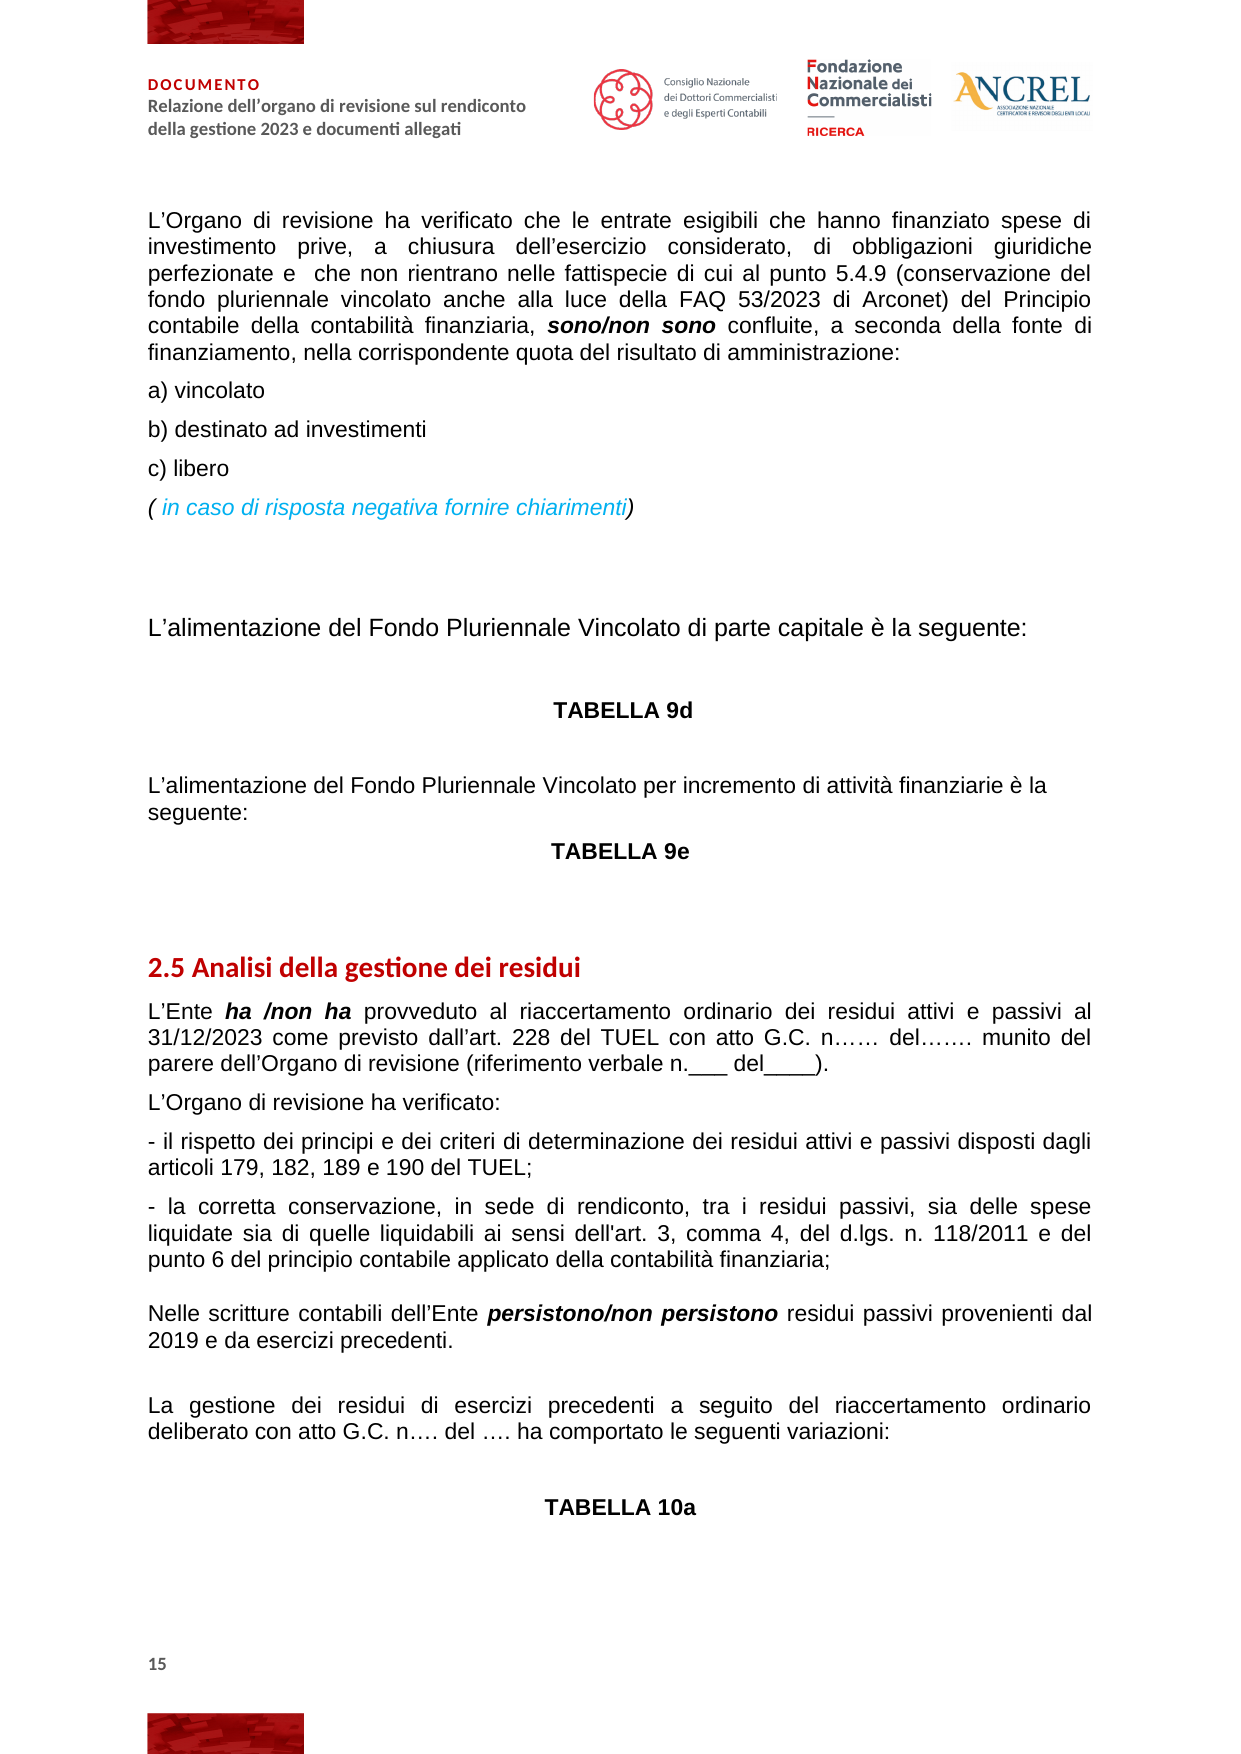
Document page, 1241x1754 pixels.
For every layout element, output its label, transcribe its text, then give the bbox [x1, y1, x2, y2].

text c) libero [148, 455, 1092, 481]
text TABELLA 10a [148, 1493, 1092, 1520]
picture [148, 1714, 304, 1754]
picture [951, 62, 1094, 131]
list L’Organo di revisione ha verificato: [148, 1089, 1092, 1116]
picture [807, 59, 932, 136]
list - il rispetto dei principi e dei criteri di determinazione dei residui attivi e passivi disposti dagli articoli 179, 182, 189 e 190 del TUEL; [148, 1128, 1092, 1181]
text ( in caso di risposta negativa fornire chiarimenti) [148, 494, 1092, 520]
text a) vincolato [148, 377, 1092, 404]
text L’alimentazione del Fondo Pluriennale Vincolato di parte capitale è la seguente: [148, 613, 1092, 642]
text - la corretta conservazione, in sede di rendiconto, tra i residui passivi, sia delle spese liquidate sia di quelle liquidabili ai sensi dell'art. 3, comma 4, del d.lgs. n. 118/2011 e del punto 6 del principio contabile applicato della contabilità finanziaria; [148, 1193, 1092, 1272]
list 2.5 Analisi della gestione dei residui [148, 949, 1092, 985]
list L’Ente ha /non ha provveduto al riaccertamento ordinario dei residui attivi e passivi al 31/12/2023 come previsto dall’art. 228 del TUEL con atto G.C. n…… del……. munito del parere dell’Organo di revisione (riferimento verbale n.___ del____). [148, 998, 1092, 1077]
text Nelle scritture contabili dell’Ente persistono/non persistono residui passivi provenienti dal 2019 e da esercizi precedenti. [148, 1300, 1092, 1353]
text La gestione dei residui di esercizi precedenti a seguito del riaccertamento ordinario deliberato con atto G.C. n…. del …. ha comportato le seguenti variazioni: [148, 1392, 1092, 1444]
text b) destinato ad investimenti [148, 416, 1092, 443]
text TABELLA 9d [148, 697, 1092, 723]
picture [148, 0, 304, 44]
picture [593, 69, 777, 130]
text L’Organo di revisione ha verificato che le entrate esigibili che hanno finanziato spese di investimento prive, a chiusura dell’esercizio considerato, di obbligazioni giuridiche perfezionate e che non rientrano nelle fattispecie di cui al punto 5.4.9 (conservazione del fondo pluriennale vincolato anche alla luce della FAQ 53/2023 di Arconet) del Principio contabile della contabilità finanziaria, sono/non sono confluite, a seconda della fonte di finanziamento, nella corrispondente quota del risultato di amministrazione: [148, 207, 1092, 365]
text L’alimentazione del Fondo Pluriennale Vincolato per incremento di attività finanziarie è la seguente: [148, 772, 1092, 825]
text TABELLA 9e [148, 838, 1092, 864]
